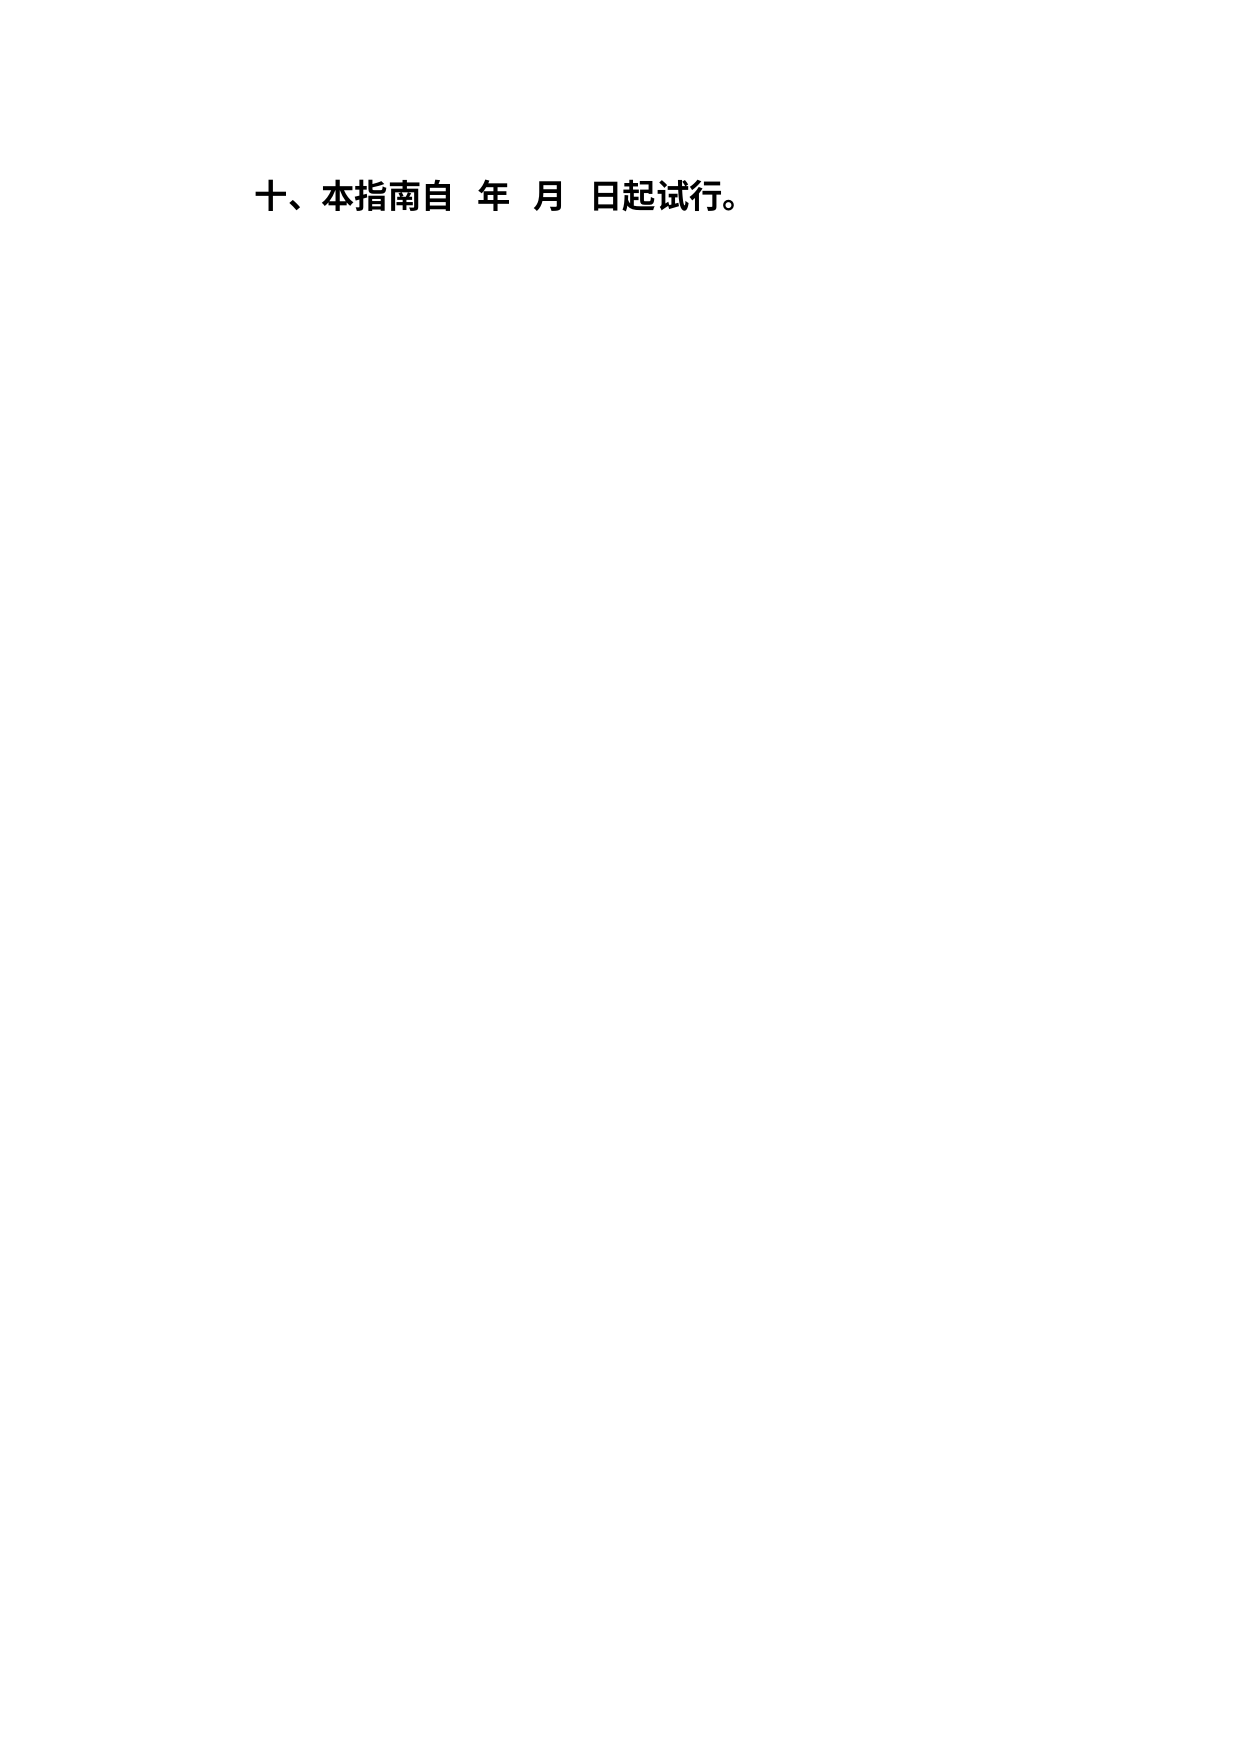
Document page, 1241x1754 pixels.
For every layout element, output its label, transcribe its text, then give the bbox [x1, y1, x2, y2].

text 十、本指南自 年 月 日起试行。 [187, 162, 1053, 227]
